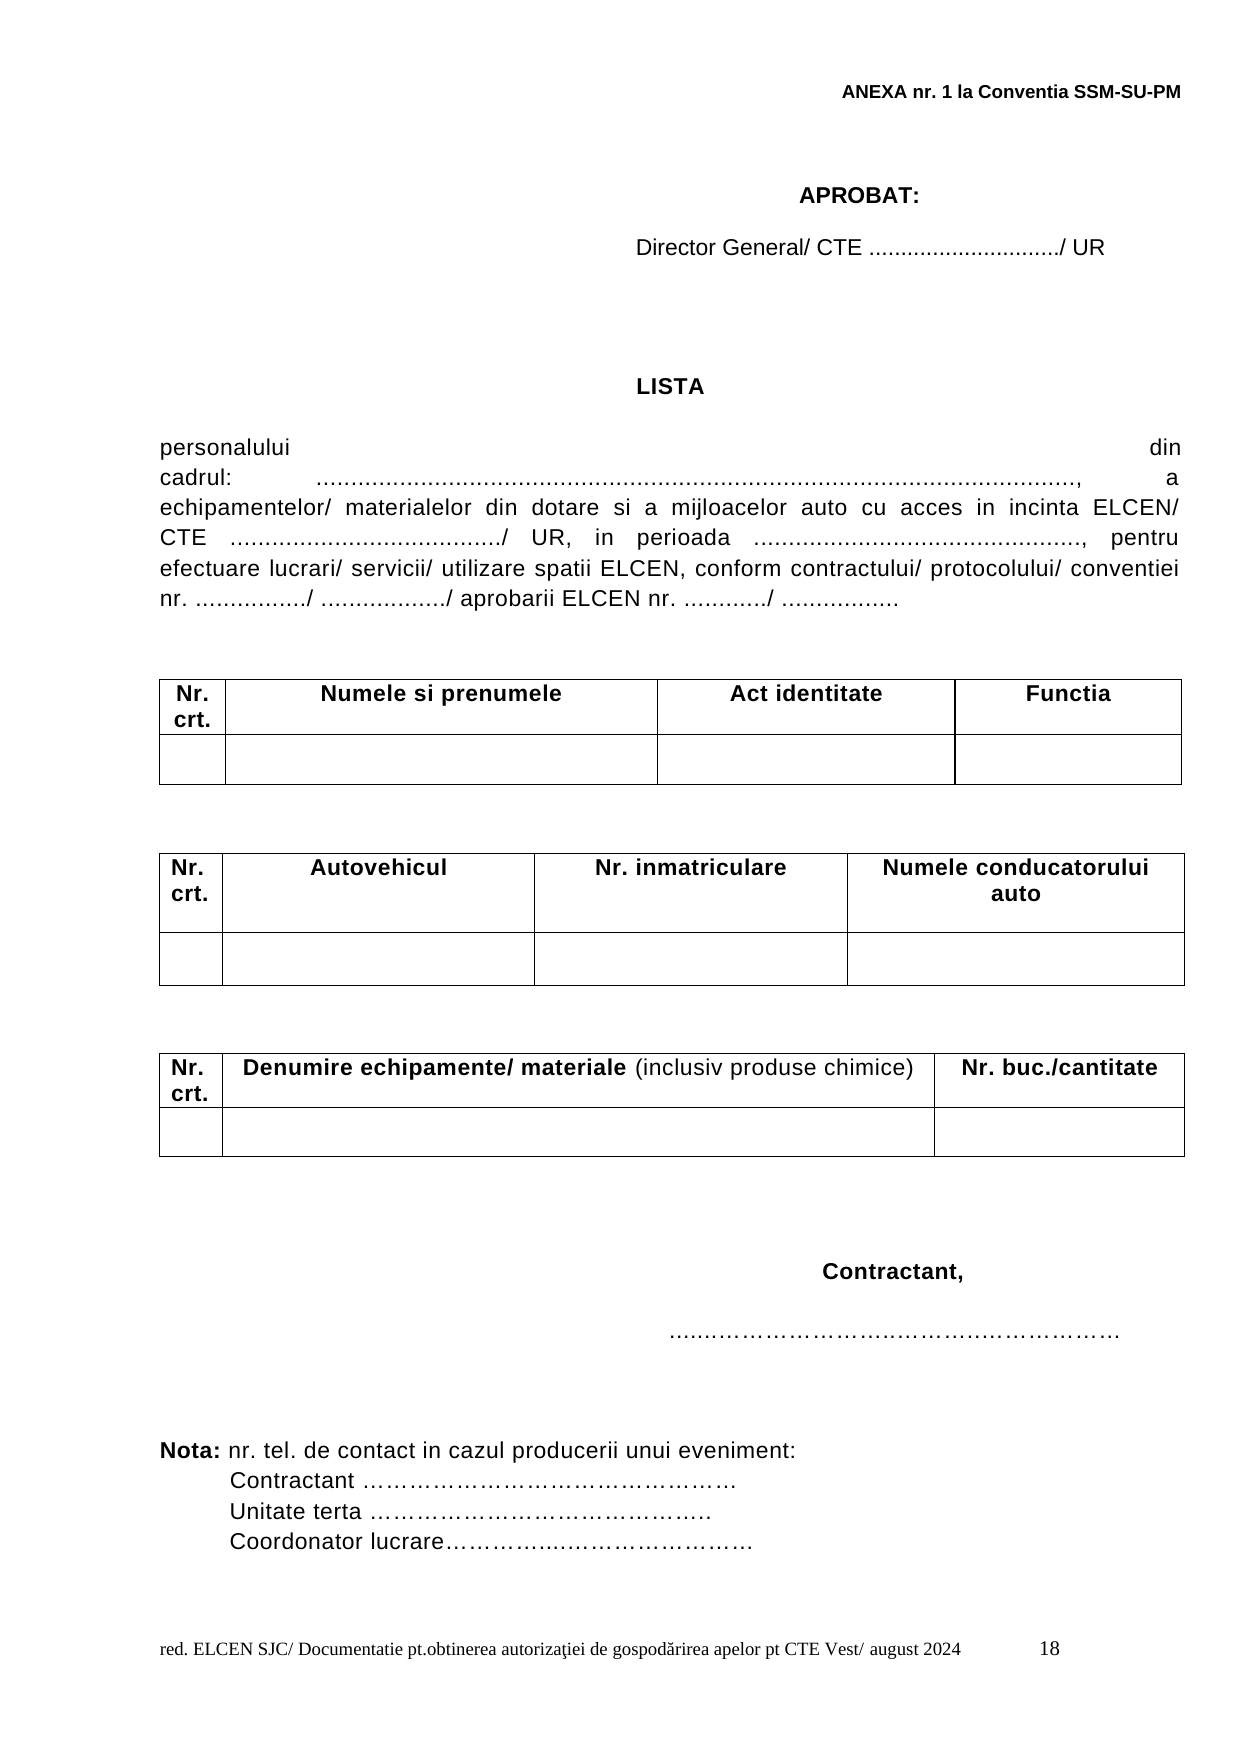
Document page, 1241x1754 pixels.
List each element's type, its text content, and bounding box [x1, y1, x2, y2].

text Unitate terta …………………………………….. [159, 1498, 1181, 1524]
text Nota: nr. tel. de contact in cazul producerii unui eveniment: [159, 1437, 1181, 1464]
table_header Numele conducatorului auto [848, 854, 1184, 932]
table_cell [935, 1108, 1184, 1156]
text Contractant, [159, 1258, 1181, 1284]
table_cell [160, 735, 225, 784]
table_cell [956, 735, 1181, 784]
table_header Nr. inmatriculare [535, 854, 847, 932]
table_header Act identitate [658, 680, 954, 734]
text Contractant ………………………………………… [159, 1467, 1181, 1494]
text LISTA [159, 373, 1181, 400]
table_header Autovehicul [223, 854, 534, 932]
text APROBAT: [159, 182, 1181, 208]
table_cell [658, 735, 954, 784]
table_cell [223, 933, 534, 985]
text Director General/ CTE ............................../ UR [159, 234, 1181, 261]
table_cell [160, 1108, 222, 1156]
table_cell [535, 933, 847, 985]
table_cell [223, 1108, 934, 1156]
text .......…………………..………..……………… [609, 1284, 1181, 1344]
table_header Nr. crt. [160, 680, 225, 734]
table_cell [160, 933, 222, 985]
table_header Denumire echipamente/ materiale (inclusiv produse chimice) [223, 1054, 934, 1107]
text Coordonator lucrare…………....…………………… [159, 1528, 1181, 1554]
table_header Nr. crt. [160, 854, 222, 932]
table_header Functia [956, 680, 1181, 734]
table_header Nr. buc./cantitate [935, 1054, 1184, 1107]
text personalului din cadrul: ............................................................................................................., a echipamentelor/ materialelor din dotare si a mijloacelor auto cu acces in incinta ELCEN/ CTE ......................................./ UR, in perioada ..............................................., pentru efectuare lucrari/ servicii/ utilizare spatii ELCEN, conform contractului/ protocolului/ conventiei nr. ................/ ................../ aprobarii ELCEN nr. ............/ ................. [159, 434, 1181, 611]
text ANEXA nr. 1 la Conventia SSM-SU-PM [159, 81, 1181, 103]
table_cell [848, 933, 1184, 985]
table_cell [226, 735, 657, 784]
table_header Numele si prenumele [226, 680, 657, 734]
table_header Nr. crt. [160, 1054, 222, 1107]
